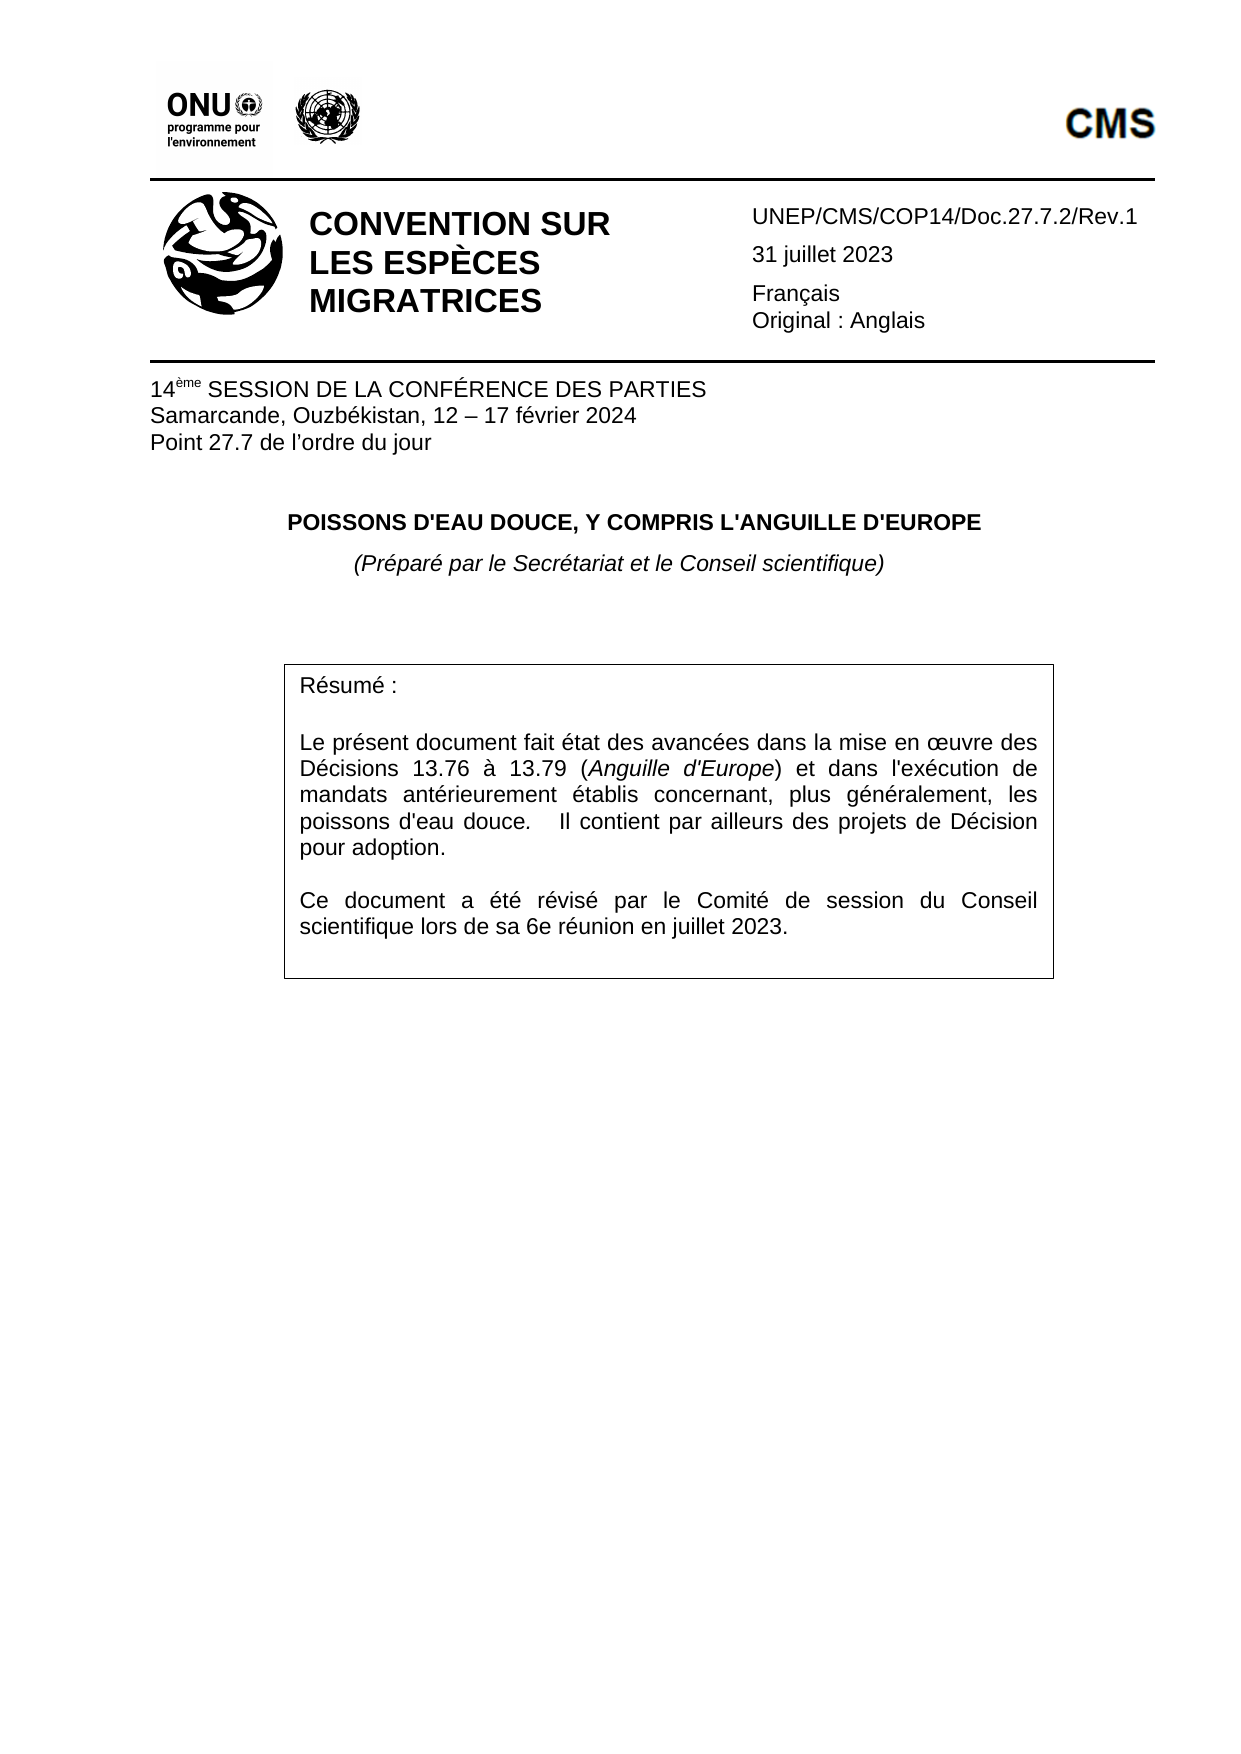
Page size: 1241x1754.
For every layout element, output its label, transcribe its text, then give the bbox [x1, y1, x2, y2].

table_header UNEP/CMS/COP14/Doc.27.7.2/Rev.1 31 juillet 2023 Français Original : Anglais [741, 181, 1155, 360]
table_header CONVENTION SUR LES ESPÈCES MIGRATRICES [309, 181, 741, 360]
table_header [150, 181, 309, 360]
text POISSONS D'EAU DOUCE, Y COMPRIS L'ANGUILLE D'EUROPE [141, 509, 1128, 536]
text Point 27.7 de l’ordre du jour [150, 430, 1090, 455]
text Samarcande, Ouzbékistan, 12 – 17 février 2024 [150, 403, 1090, 428]
picture [1063, 101, 1158, 146]
text (Préparé par le Secrétariat et le Conseil scientifique) [150, 550, 1090, 576]
text 14ème SESSION DE LA CONFÉRENCE DES PARTIES [150, 376, 1090, 402]
picture [156, 61, 274, 178]
